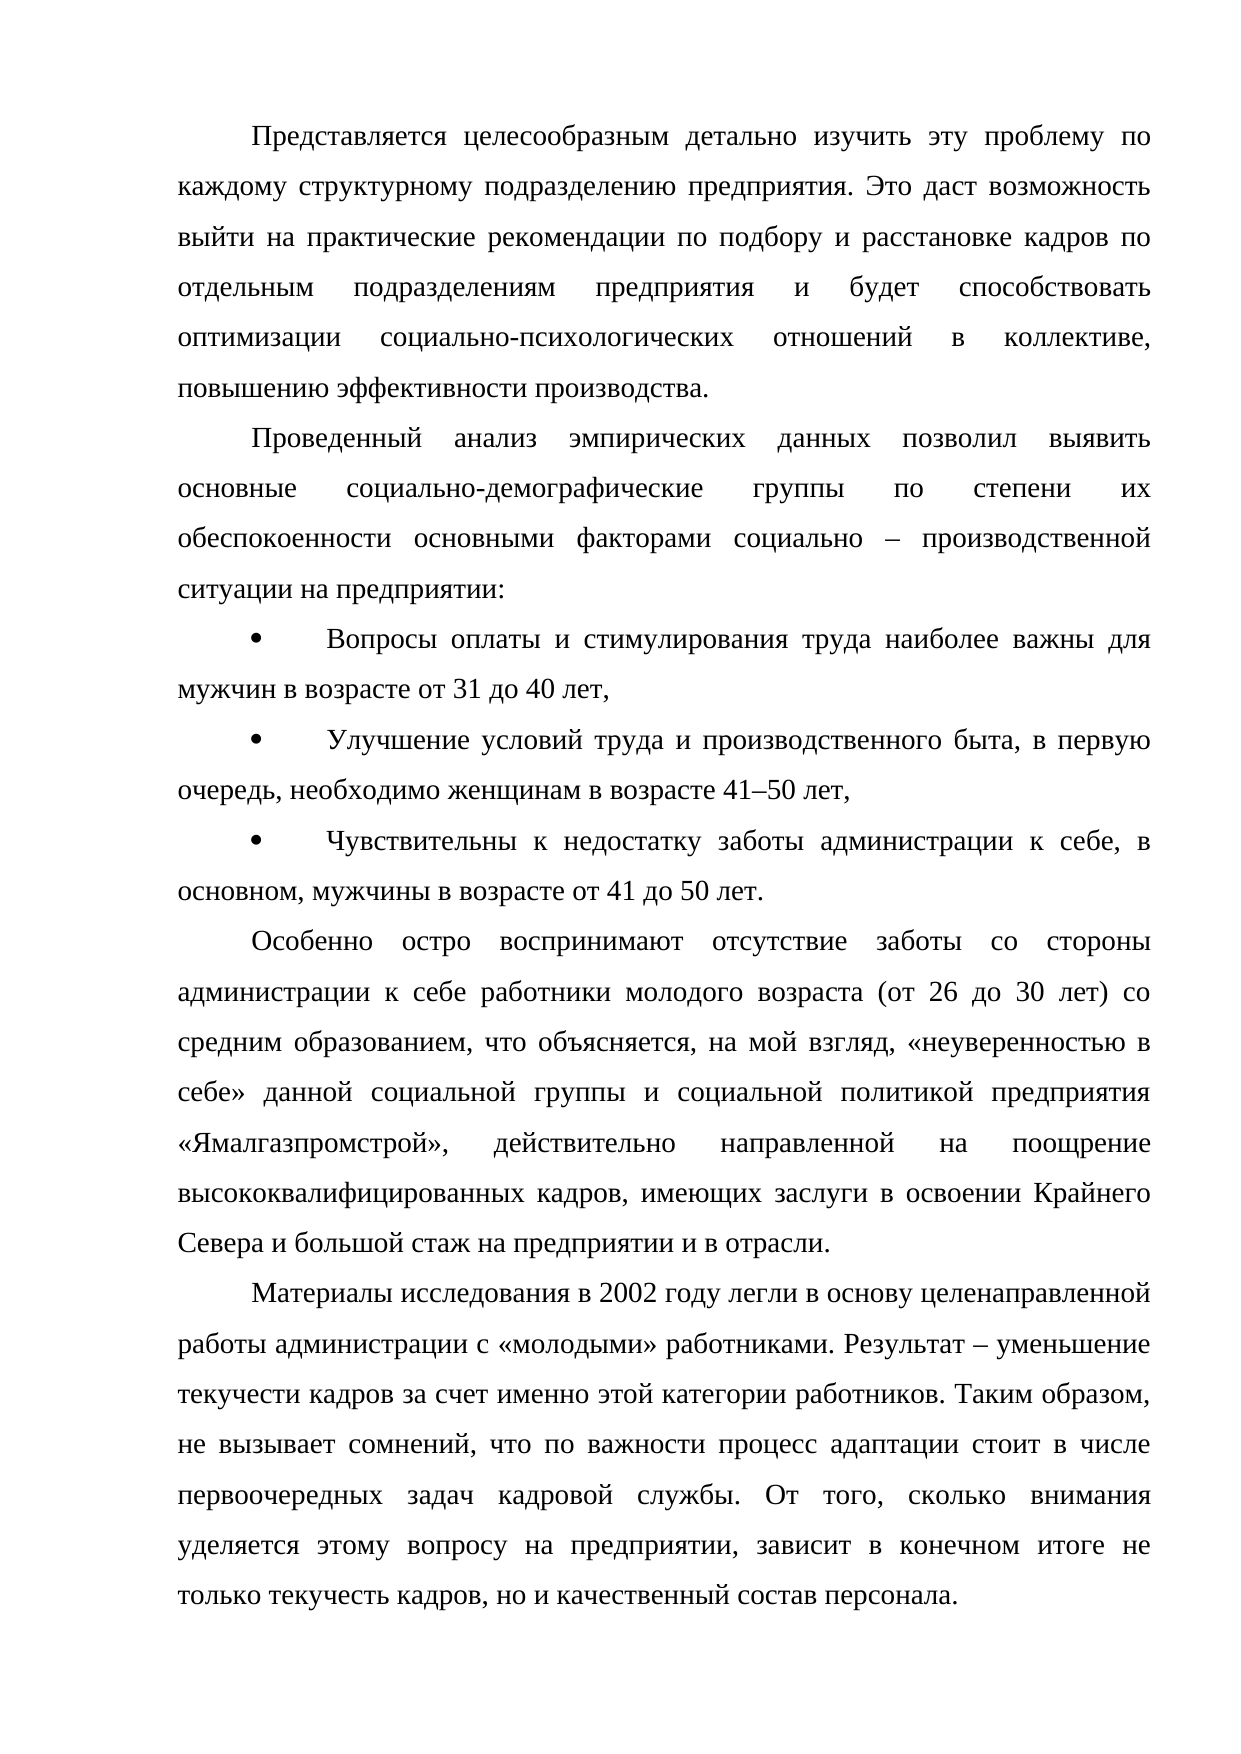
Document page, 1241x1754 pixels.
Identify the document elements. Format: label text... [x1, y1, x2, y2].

text Представляется целесообразным детально изучить эту проблему по каждому структурному подразделению предприятия. Это даст возможность выйти на практические рекомендации по подбору и расстановке кадров по отдельным подразделениям предприятия и будет способствовать оптимизации социально-психологических отношений в коллективе, повышению эффективности производства. [177, 118, 1152, 403]
text Материалы исследования в 2002 году легли в основу целенаправленной работы администрации с «молодыми» работниками. Результат – уменьшение текучести кадров за счет именно этой категории работников. Таким образом, не вызывает сомнений, что по важности процесс адаптации стоит в числе первоочередных задач кадровой службы. От того, сколько внимания уделяется этому вопросу на предприятии, зависит в конечном итоге не только текучесть кадров, но и качественный состав персонала. [177, 1276, 1152, 1611]
text Особенно остро воспринимают отсутствие заботы со стороны администрации к себе работники молодого возраста (от 26 до 30 лет) со средним образованием, что объясняется, на мой взгляд, «неуверенностью в себе» данной социальной группы и социальной политикой предприятия «Ямалгазпромстрой», действительно направленной на поощрение высококвалифицированных кадров, имеющих заслуги в освоении Крайнего Севера и большой стаж на предприятии и в отрасли. [177, 923, 1152, 1259]
list Улучшение условий труда и производственного быта, в первую очередь, необходимо женщинам в возрасте 41–50 лет, [177, 722, 1152, 806]
list Чувствительны к недостатку заботы администрации к себе, в основном, мужчины в возрасте от 41 до 50 лет. [177, 823, 1152, 907]
list Вопросы оплаты и стимулирования труда наиболее важны для мужчин в возрасте от 31 до 40 лет, [177, 621, 1152, 705]
text Проведенный анализ эмпирических данных позволил выявить основные социально-демографические группы по степени их обеспокоенности основными факторами социально – производственной ситуации на предприятии: [177, 420, 1152, 604]
